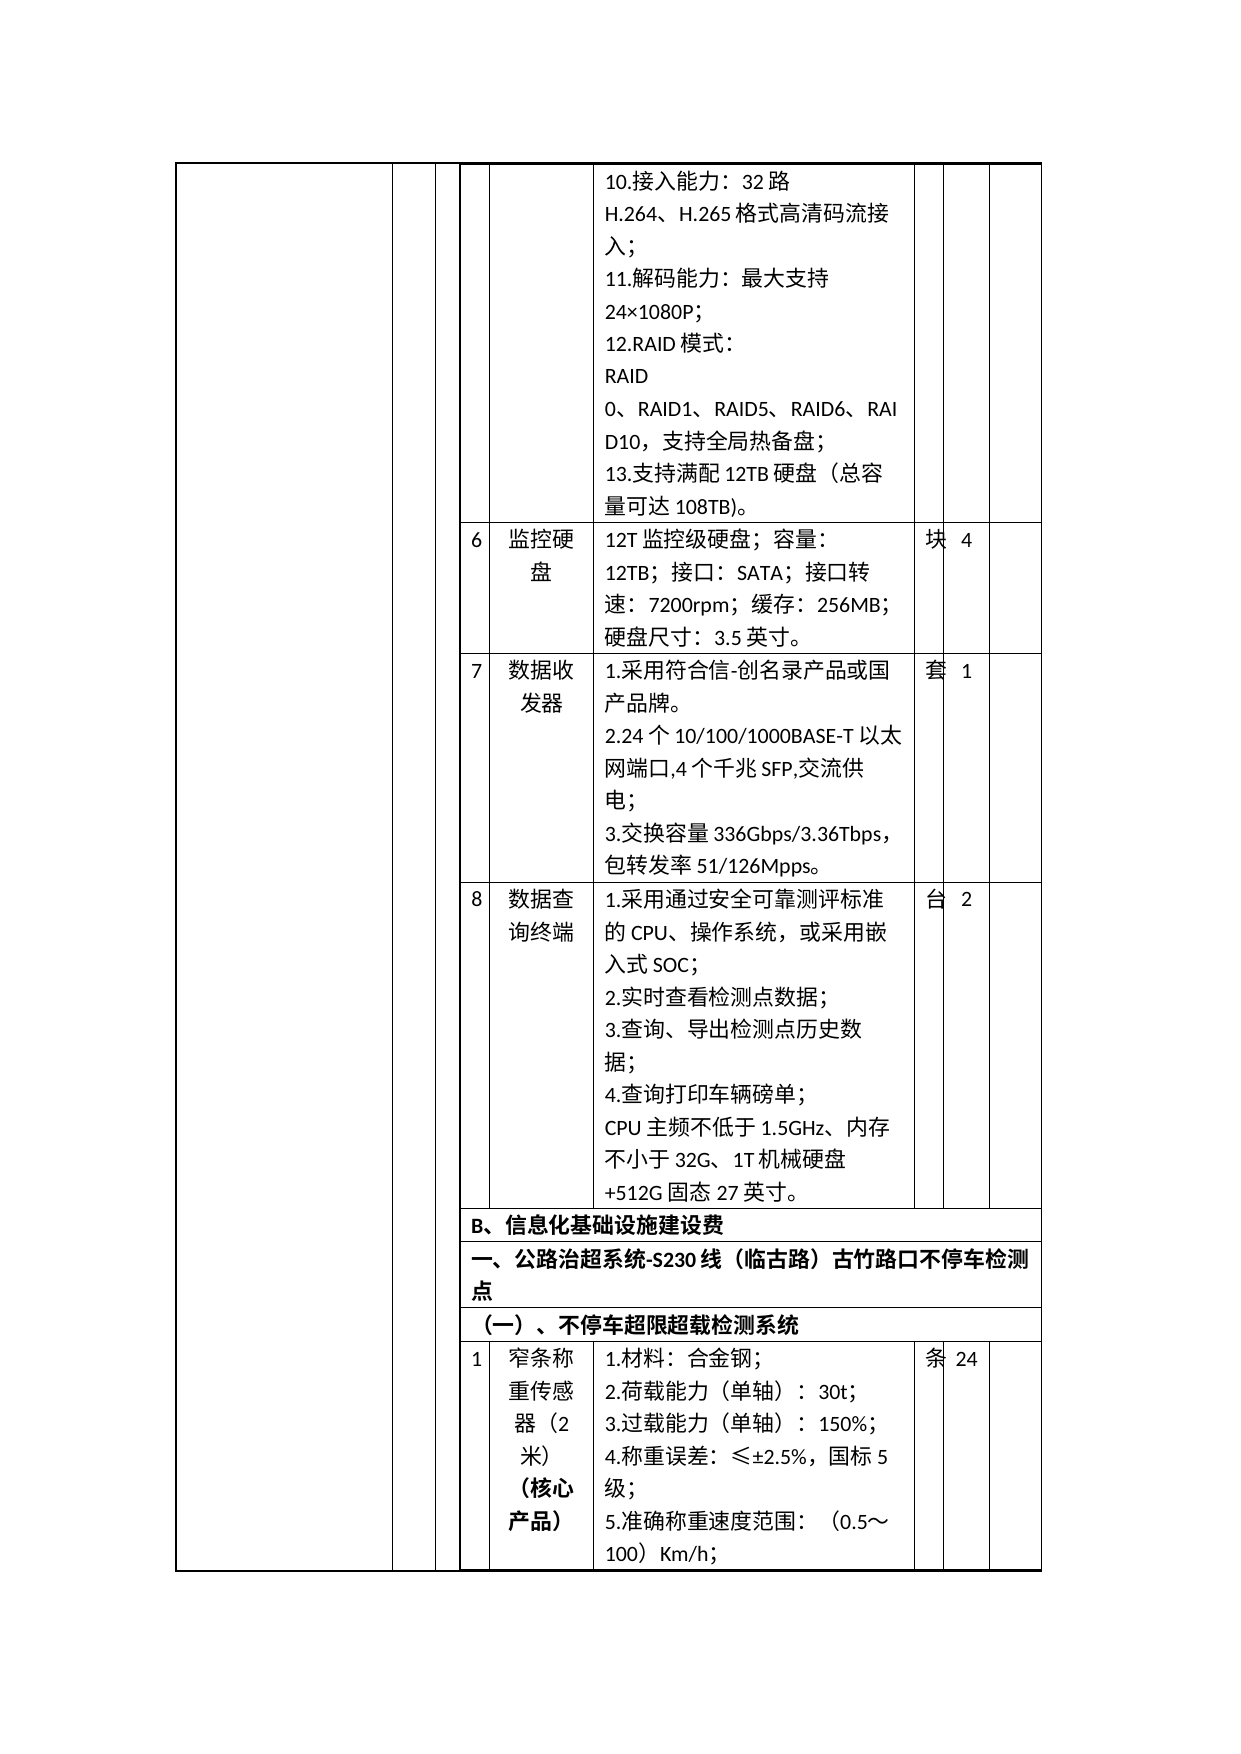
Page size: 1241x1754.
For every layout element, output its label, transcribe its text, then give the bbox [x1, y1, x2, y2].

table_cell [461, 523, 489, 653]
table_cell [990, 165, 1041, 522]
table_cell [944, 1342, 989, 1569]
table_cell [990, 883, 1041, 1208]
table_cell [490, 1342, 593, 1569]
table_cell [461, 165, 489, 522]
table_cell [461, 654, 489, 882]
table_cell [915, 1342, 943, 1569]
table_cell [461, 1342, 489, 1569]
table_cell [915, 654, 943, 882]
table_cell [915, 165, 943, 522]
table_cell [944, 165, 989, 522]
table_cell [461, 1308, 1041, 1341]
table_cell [594, 1342, 914, 1569]
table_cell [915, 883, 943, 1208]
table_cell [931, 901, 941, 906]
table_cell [594, 165, 914, 522]
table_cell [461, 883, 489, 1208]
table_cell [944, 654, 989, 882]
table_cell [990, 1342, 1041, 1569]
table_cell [490, 165, 593, 522]
table_cell [177, 164, 392, 1570]
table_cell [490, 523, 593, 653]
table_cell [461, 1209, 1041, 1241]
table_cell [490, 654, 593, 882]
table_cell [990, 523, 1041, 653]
table_cell 1 [393, 164, 435, 1570]
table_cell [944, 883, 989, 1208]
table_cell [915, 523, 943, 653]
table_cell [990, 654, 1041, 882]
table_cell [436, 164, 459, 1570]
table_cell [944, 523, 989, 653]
